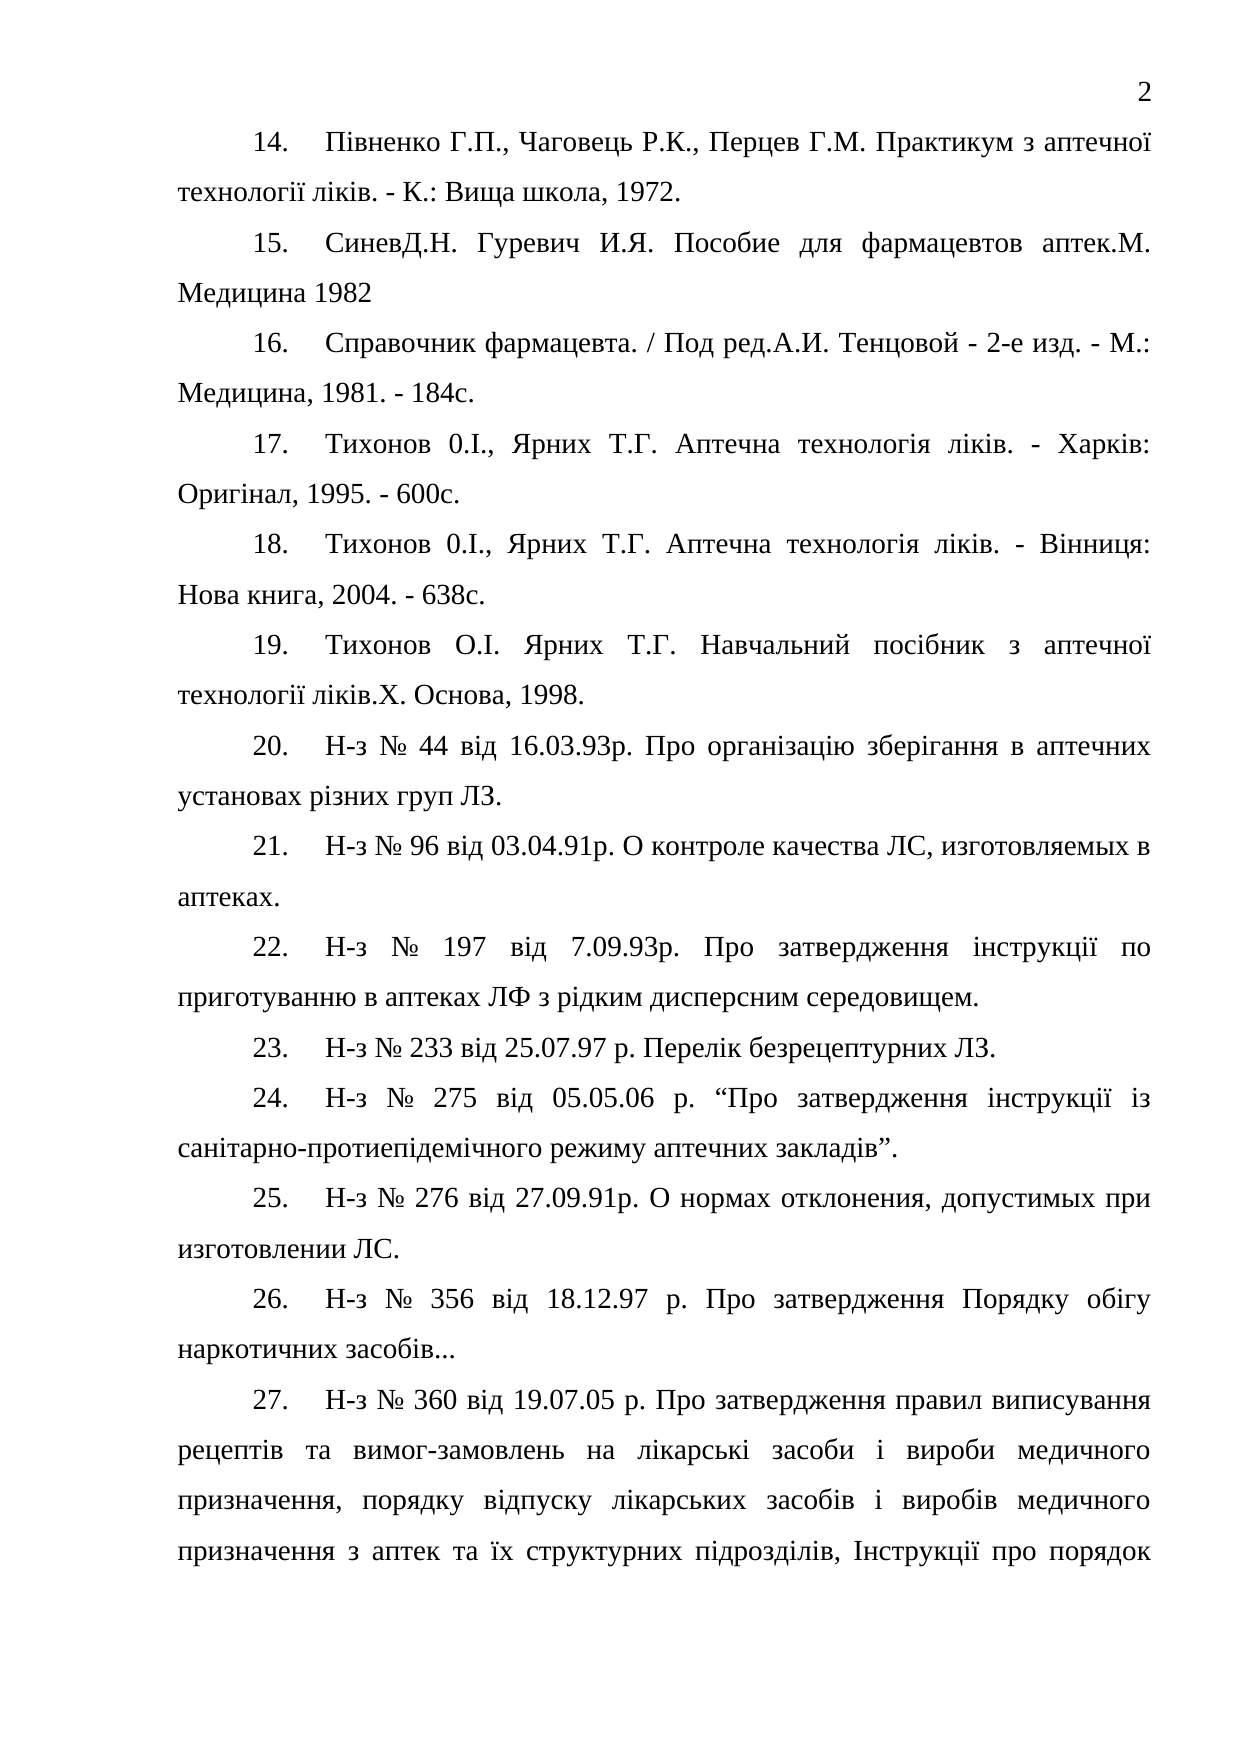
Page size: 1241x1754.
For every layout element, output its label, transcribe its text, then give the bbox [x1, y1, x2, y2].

text СиневД.Н. Гуревич И.Я. Пособие для фармацевтов аптек.М. Медицина 1982 [177, 225, 1152, 308]
text Тихонов 0.І., Ярних Т.Г. Аптечна технологія ліків. - Вінниця: Нова книга, 2004. - 638с. [177, 527, 1152, 610]
text Н-з № 233 від 25.07.97 р. Перелік безрецептурних ЛЗ. [177, 1030, 1152, 1063]
text Тихонов О.І. Ярних Т.Г. Навчальний посібник з аптечної технології ліків.Х. Основа, 1998. [177, 627, 1152, 711]
text Н-з № 276 від 27.09.91р. О нормах отклонения, допустимых при изготовлении ЛС. [177, 1181, 1152, 1264]
text Н-з № 44 від 16.03.93р. Про організацію зберігання в аптечних установах різних груп ЛЗ. [177, 728, 1152, 812]
text Тихонов 0.І., Ярних Т.Г. Аптечна технологія ліків. - Харків: Оригінал, 1995. - 600с. [177, 426, 1152, 510]
text Н-з № 356 від 18.12.97 р. Про затвердження Порядку обігу наркотичних засобів... [177, 1281, 1152, 1365]
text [177, 1382, 1152, 1566]
text Півненко Г.П., Чаговець Р.К., Перцев Г.М. Практикум з аптечної технології ліків. - К.: Вища школа, 1972. [177, 124, 1152, 208]
text Н-з № 96 від 03.04.91р. О контроле качества ЛС, изготовляемых в аптеках. [177, 828, 1152, 912]
text Н-з № 197 від 7.09.93р. Про затвердження інструкції по приготуванню в аптеках ЛФ з рідким дисперсним середовищем. [177, 929, 1152, 1013]
text Н-з № 275 від 05.05.06 р. “Про затвердження інструкції із санітарно-протиепідемічного режиму аптечних закладів”. [177, 1080, 1152, 1164]
text Справочник фармацевта. / Под ред.А.И. Тенцовой - 2-е изд. - М.: Медицина, 1981. - 184с. [177, 325, 1152, 409]
